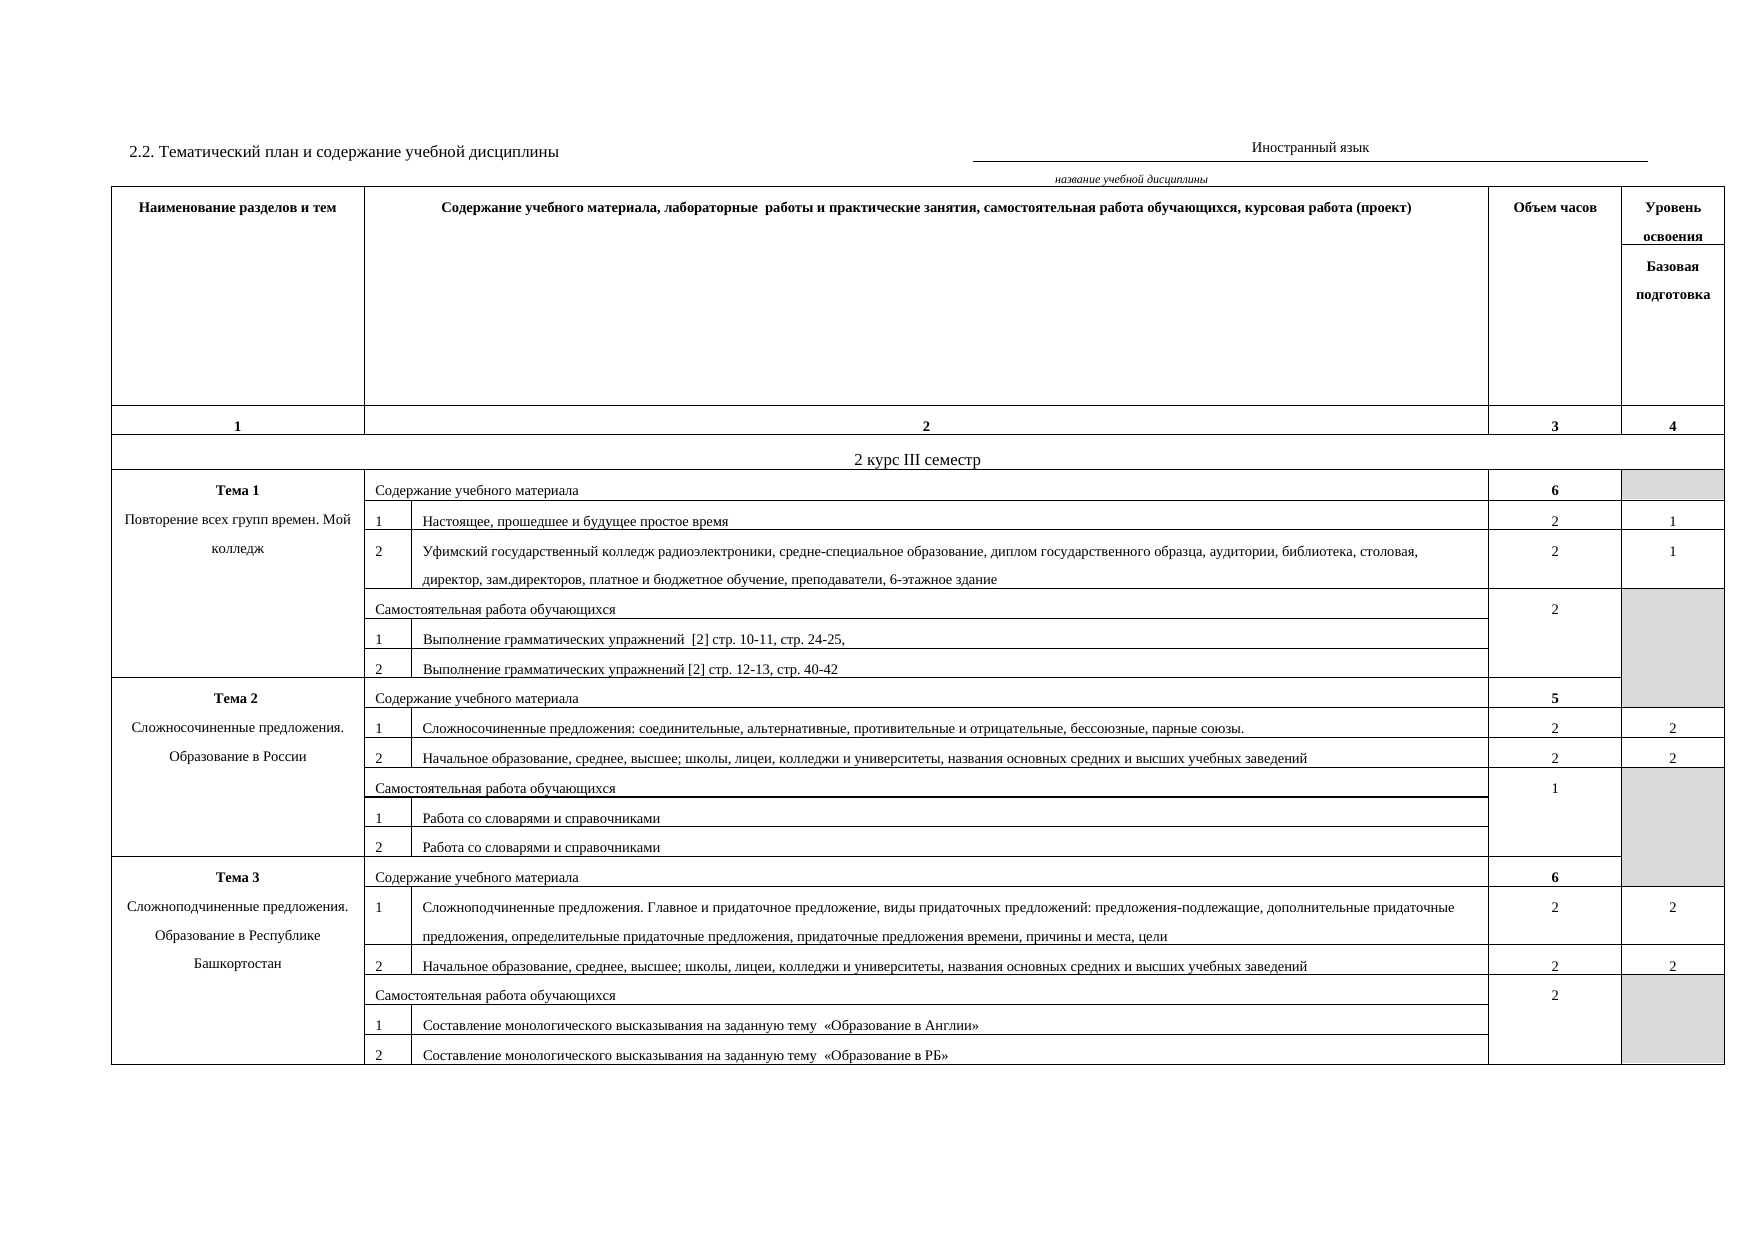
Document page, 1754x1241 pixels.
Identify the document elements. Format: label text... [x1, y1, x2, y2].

table_cell Самостоятельная работа обучающихся [365, 768, 1488, 796]
table_cell 1 [365, 501, 411, 529]
table_cell 2 [1489, 945, 1621, 974]
table_cell 2 [1622, 708, 1724, 737]
table_cell [1622, 470, 1724, 499]
table_cell 1 [365, 708, 411, 737]
table_cell 2 [1622, 738, 1724, 767]
table_cell Содержание учебного материала [365, 470, 1488, 499]
table_cell 1 [365, 887, 411, 944]
table_header Объем часов [1489, 187, 1621, 404]
table_cell 2 [1489, 738, 1621, 767]
table_cell Базовая подготовка [1622, 245, 1724, 404]
table_cell 1 [112, 406, 364, 434]
table_header Содержание учебного материала, лабораторные работы и практические занятия, самостоятельная работа обучающихся, курсовая работа (проект) [365, 187, 1488, 404]
table_cell 2 [365, 649, 411, 677]
table_cell [1622, 768, 1724, 886]
table_cell 2 [365, 530, 411, 588]
table_cell 2 [365, 1035, 411, 1063]
table_cell 2 [365, 738, 411, 767]
table_cell 6 [1489, 470, 1621, 499]
table_cell Тема 1 Повторение всех групп времен. Мой колледж [112, 470, 364, 677]
table_cell Тема 2 Сложносочиненные предложения. Образование в России [112, 678, 364, 856]
table_cell Содержание учебного материала [365, 678, 1488, 707]
table_cell 4 [1622, 406, 1724, 434]
table_cell Работа со словарями и справочниками [412, 798, 1488, 826]
table_cell 5 [1489, 678, 1621, 707]
table_cell 1 [1622, 530, 1724, 588]
table_cell [1622, 975, 1724, 1063]
table_cell 2 [365, 945, 411, 974]
table_cell 2 [1489, 530, 1621, 588]
table_cell 2 [1489, 975, 1621, 1063]
table_cell 2 [365, 406, 1488, 434]
table_cell 2 [1489, 887, 1621, 944]
table_cell 2 [1489, 708, 1621, 737]
table_cell Работа со словарями и справочниками [412, 827, 1488, 856]
table_cell 1 [365, 1005, 411, 1034]
table_cell Тема 3 Сложноподчиненные предложения. Образование в Республике Башкортостан [112, 857, 364, 1063]
table_header Уровень освоения [1622, 187, 1724, 244]
table_cell Начальное образование, среднее, высшее; школы, лицеи, колледжи и университеты, названия основных средних и высших учебных заведений [412, 738, 1488, 767]
table_cell 2 [1622, 887, 1724, 944]
text название учебной дисциплины [118, 162, 1665, 186]
table_cell Выполнение грамматических упражнений [2] стр. 10-11, стр. 24-25, [412, 619, 1488, 647]
table_cell 2 [1622, 945, 1724, 974]
table_cell 6 [1489, 857, 1621, 886]
table_cell Сложноподчиненные предложения. Главное и придаточное предложение, виды придаточных предложений: предложения-подлежащие, дополнительные придаточные предложения, определительные придаточные предложения, придаточные предложения времени, причины и места, цели [412, 887, 1488, 944]
table_cell 2 [1489, 501, 1621, 529]
table_cell 1 [365, 619, 411, 647]
table_header Наименование разделов и тем [112, 187, 364, 404]
table_cell Самостоятельная работа обучающихся [365, 589, 1488, 618]
table_cell 1 [1622, 501, 1724, 529]
table_header Иностранный язык [973, 127, 1648, 161]
table_cell Уфимский государственный колледж радиоэлектроники, средне-специальное образование, диплом государственного образца, аудитории, библиотека, столовая, директор, зам.директоров, платное и бюджетное обучение, преподаватели, 6-этажное здание [412, 530, 1488, 588]
table_cell Составление монологического высказывания на заданную тему «Образование в Англии» [412, 1005, 1488, 1034]
table_cell Самостоятельная работа обучающихся [365, 975, 1488, 1004]
table_cell [1622, 589, 1724, 707]
table_header 2.2. Тематический план и содержание учебной дисциплины [118, 127, 973, 161]
table_cell Настоящее, прошедшее и будущее простое время [412, 501, 1488, 529]
table_cell Составление монологического высказывания на заданную тему «Образование в РБ» [412, 1035, 1488, 1063]
table_cell 1 [365, 798, 411, 826]
table_cell Начальное образование, среднее, высшее; школы, лицеи, колледжи и университеты, названия основных средних и высших учебных заведений [412, 945, 1488, 974]
table_cell 2 [1489, 589, 1621, 677]
table_cell Содержание учебного материала [365, 857, 1488, 886]
table_cell 2 курс III семестр [112, 435, 1724, 469]
table_cell Сложносочиненные предложения: соединительные, альтернативные, противительные и отрицательные, бессоюзные, парные союзы. [412, 708, 1488, 737]
table_cell 2 [365, 827, 411, 856]
table_cell 1 [1489, 768, 1621, 856]
table_cell Выполнение грамматических упражнений [2] стр. 12-13, стр. 40-42 [412, 649, 1488, 677]
table_cell 3 [1489, 406, 1621, 434]
